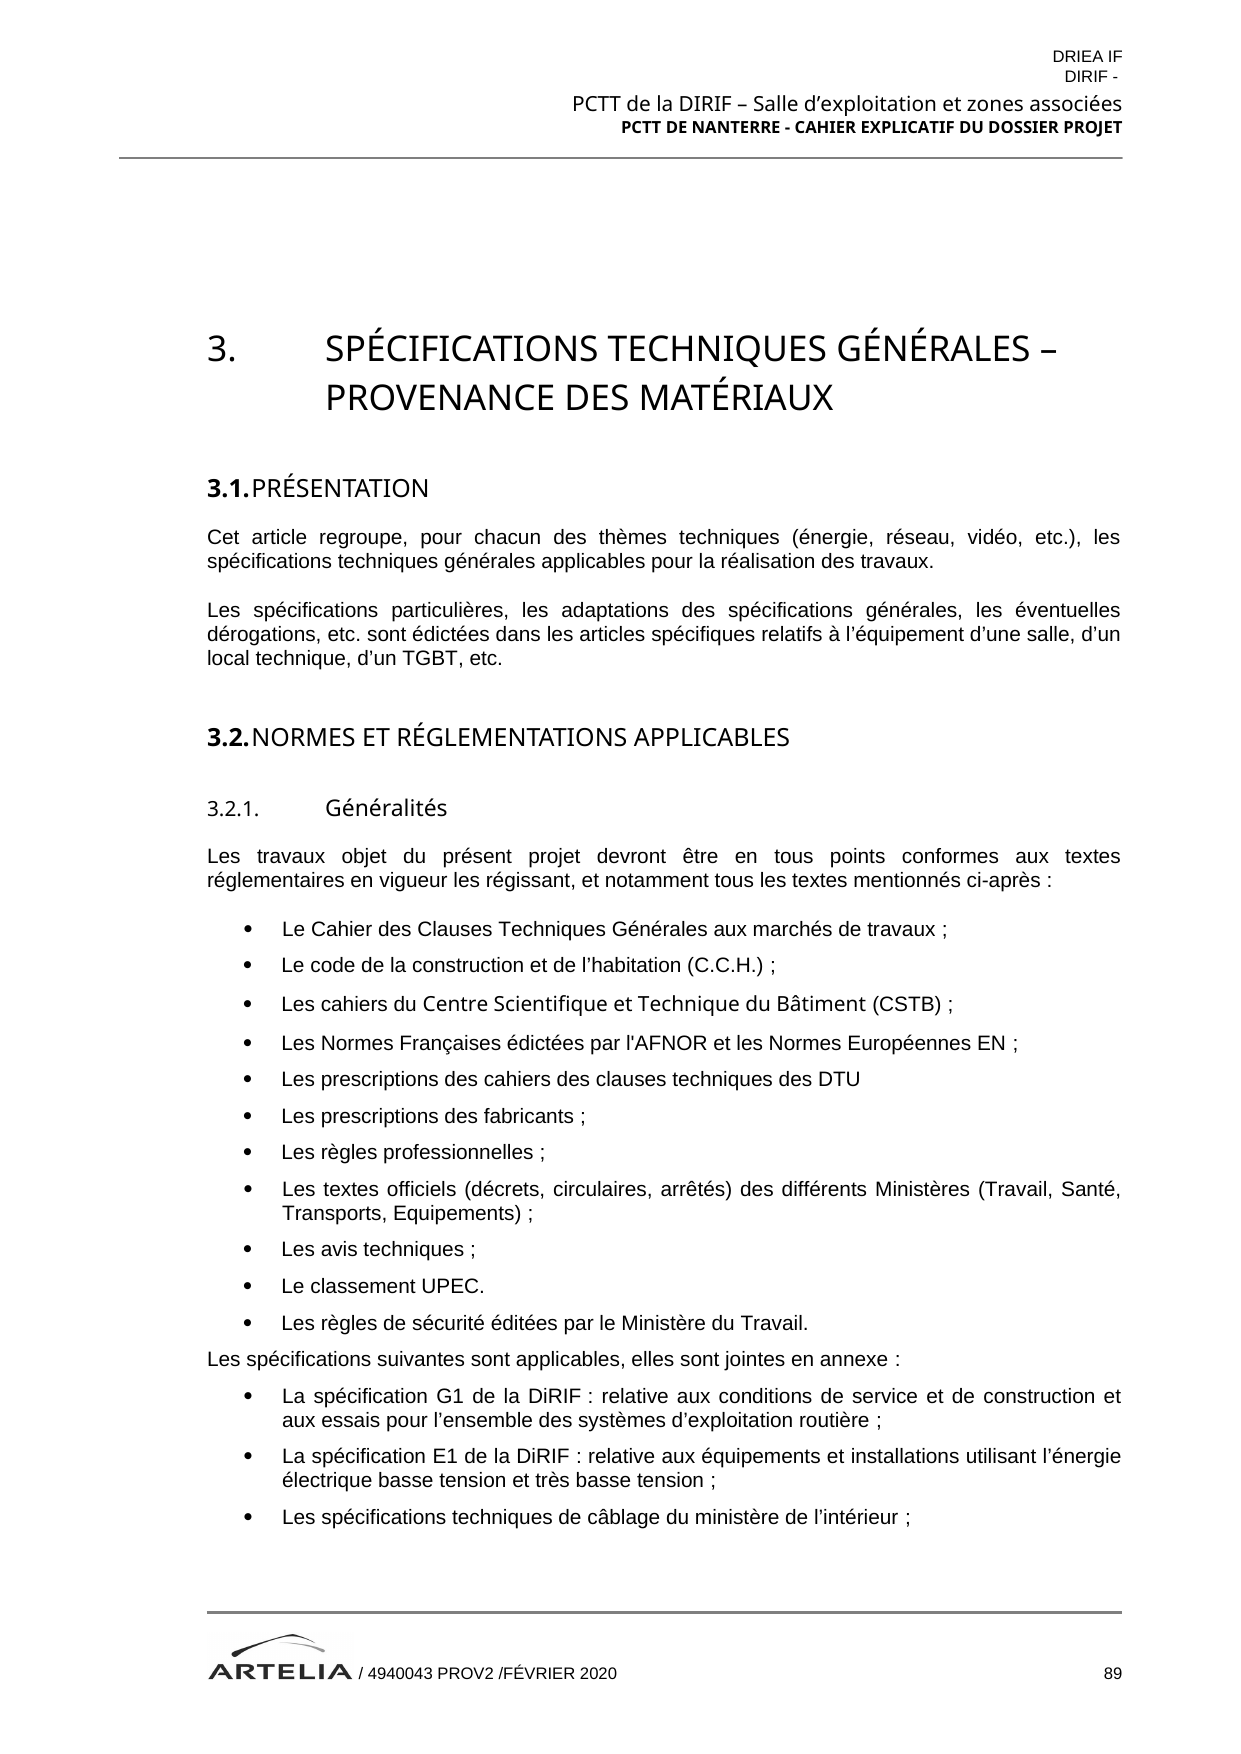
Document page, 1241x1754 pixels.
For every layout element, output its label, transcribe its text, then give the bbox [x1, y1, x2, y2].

text Cet article regroupe, pour chacun des thèmes techniques (énergie, réseau, vidéo, etc.), les spécifications techniques générales applicables pour la réalisation des travaux. [207, 525, 1122, 573]
subtitle Spécifications techniques générales – provenance des matériaux [207, 324, 1122, 420]
text Les spécifications suivantes sont applicables, elles sont jointes en annexe : [207, 1347, 1122, 1371]
list Les Normes Françaises édictées par l'AFNOR et les Normes Européennes EN ; [244, 1031, 1122, 1054]
text Les travaux objet du présent projet devront être en tous points conformes aux textes réglementaires en vigueur les régissant, et notamment tous les textes mentionnés ci-après : [207, 843, 1122, 891]
list Les règles professionnelles ; [244, 1140, 1122, 1164]
list Les textes officiels (décrets, circulaires, arrêtés) des différents Ministères (Travail, Santé, Transports, Equipements) ; [244, 1177, 1122, 1225]
list Le code de la construction et de l’habitation (C.C.H.) ; [244, 953, 1122, 977]
list Les prescriptions des fabricants ; [244, 1104, 1122, 1128]
text Les spécifications particulières, les adaptations des spécifications générales, les éventuelles dérogations, etc. sont édictées dans les articles spécifiques relatifs à l’équipement d’une salle, d’un local technique, d’un TGBT, etc. [207, 598, 1122, 670]
list Le classement UPEC. [244, 1274, 1122, 1298]
list Les spécifications techniques de câblage du ministère de l’intérieur ; [244, 1504, 1122, 1528]
subtitle Normes et réglementations applicables [207, 720, 1122, 754]
list Les avis techniques ; [244, 1237, 1122, 1261]
subtitle Présentation [207, 470, 1122, 504]
list La spécification E1 de la DiRIF : relative aux équipements et installations utilisant l’énergie électrique basse tension et très basse tension ; [244, 1444, 1122, 1492]
list Les cahiers du Centre Scientifique et Technique du Bâtiment (CSTB) ; [244, 989, 1122, 1018]
list Les règles de sécurité éditées par le Ministère du Travail. [244, 1310, 1122, 1334]
subtitle Généralités [207, 791, 1122, 823]
list La spécification G1 de la DiRIF : relative aux conditions de service et de construction et aux essais pour l’ensemble des systèmes d’exploitation routière ; [244, 1383, 1122, 1431]
list Le Cahier des Clauses Techniques Générales aux marchés de travaux ; [244, 916, 1122, 941]
list Les prescriptions des cahiers des clauses techniques des DTU [244, 1067, 1122, 1091]
